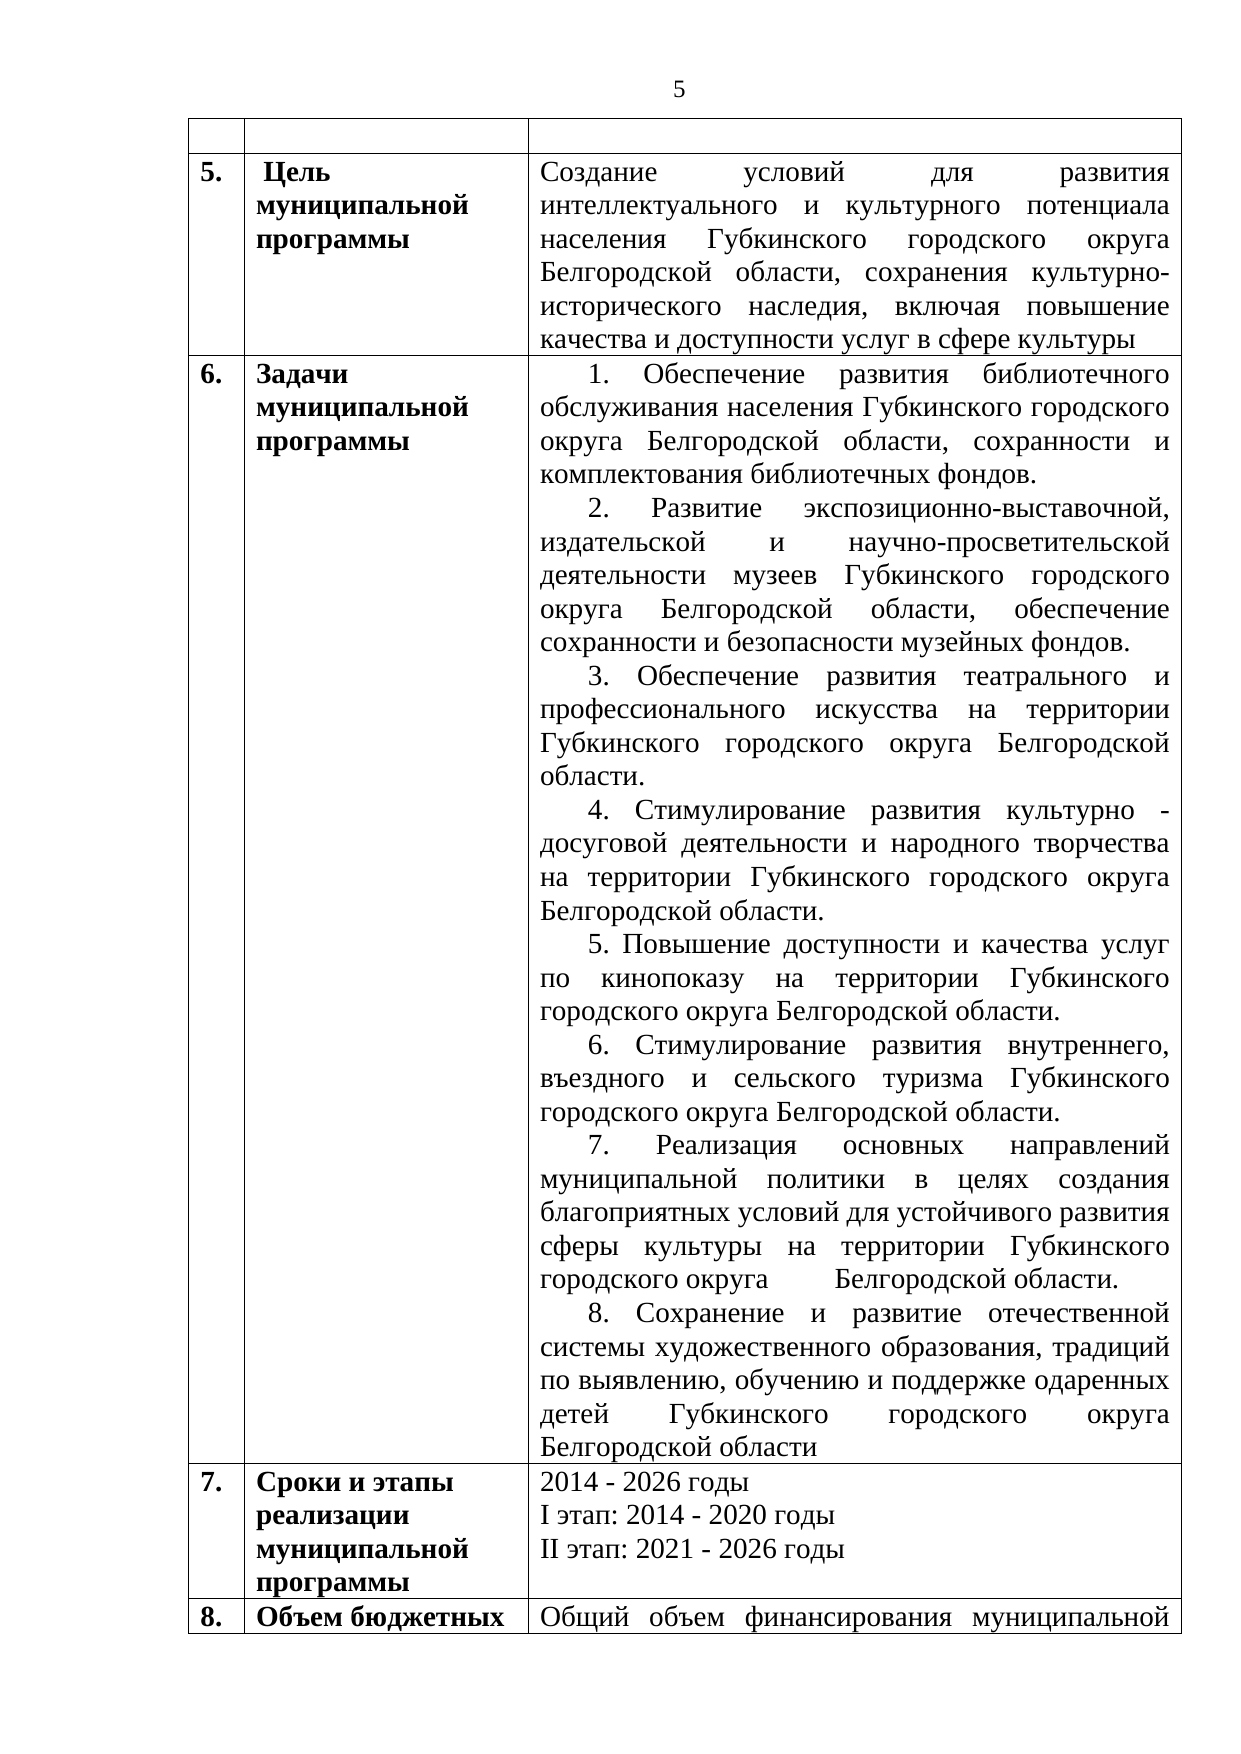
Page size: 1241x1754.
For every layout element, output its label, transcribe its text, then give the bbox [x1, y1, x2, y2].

table_cell Создание условий для развития интеллектуального и культурного потенциала населения Губкинского городского округа Белгородской области, сохранения культурно-исторического наследия, включая повышение качества и доступности услуг в сфере культуры [529, 154, 1181, 355]
table_cell Сроки и этапы реализации муниципальной программы [245, 1464, 528, 1598]
table_cell 1. Обеспечение развития библиотечного обслуживания населения Губкинского городского округа Белгородской области, сохранности и комплектования библиотечных фондов. 2. Развитие экспозиционно-выставочной, издательской и научно-просветительской деятельности музеев Губкинского городского округа Белгородской области, обеспечение сохранности и безопасности музейных фондов. 3. Обеспечение развития театрального и профессионального искусства на территории Губкинского городского округа Белгородской области. 4. Стимулирование развития культурно - досуговой деятельности и народного творчества на территории Губкинского городского округа Белгородской области. 5. Повышение доступности и качества услуг по кинопоказу на территории Губкинского городского округа Белгородской области. 6. Стимулирование развития внутреннего, въездного и сельского туризма Губкинского городского округа Белгородской области. 7. Реализация основных направлений муниципальной политики в целях создания благоприятных условий для устойчивого развития сферы культуры на территории Губкинского городского округа Белгородской области. 8. Сохранение и развитие отечественной системы художественного образования, традиций по выявлению, обучению и поддержке одаренных детей Губкинского городского округа Белгородской области [529, 356, 1181, 1463]
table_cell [529, 119, 1181, 153]
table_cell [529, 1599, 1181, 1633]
table_cell 2014 - 2026 годы I этап: 2014 - 2020 годы II этап: 2021 - 2026 годы [529, 1464, 1181, 1598]
table_cell 7. [189, 1464, 244, 1598]
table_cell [245, 119, 528, 153]
table_cell 4. [189, 119, 244, 153]
table_cell 8. [189, 1599, 244, 1633]
table_cell 6. [189, 356, 244, 1463]
table_cell Задачи муниципальной программы [245, 356, 528, 1463]
table_cell 5. [189, 154, 244, 355]
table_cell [245, 1599, 528, 1633]
table_cell Цель муниципальной программы [245, 154, 528, 355]
